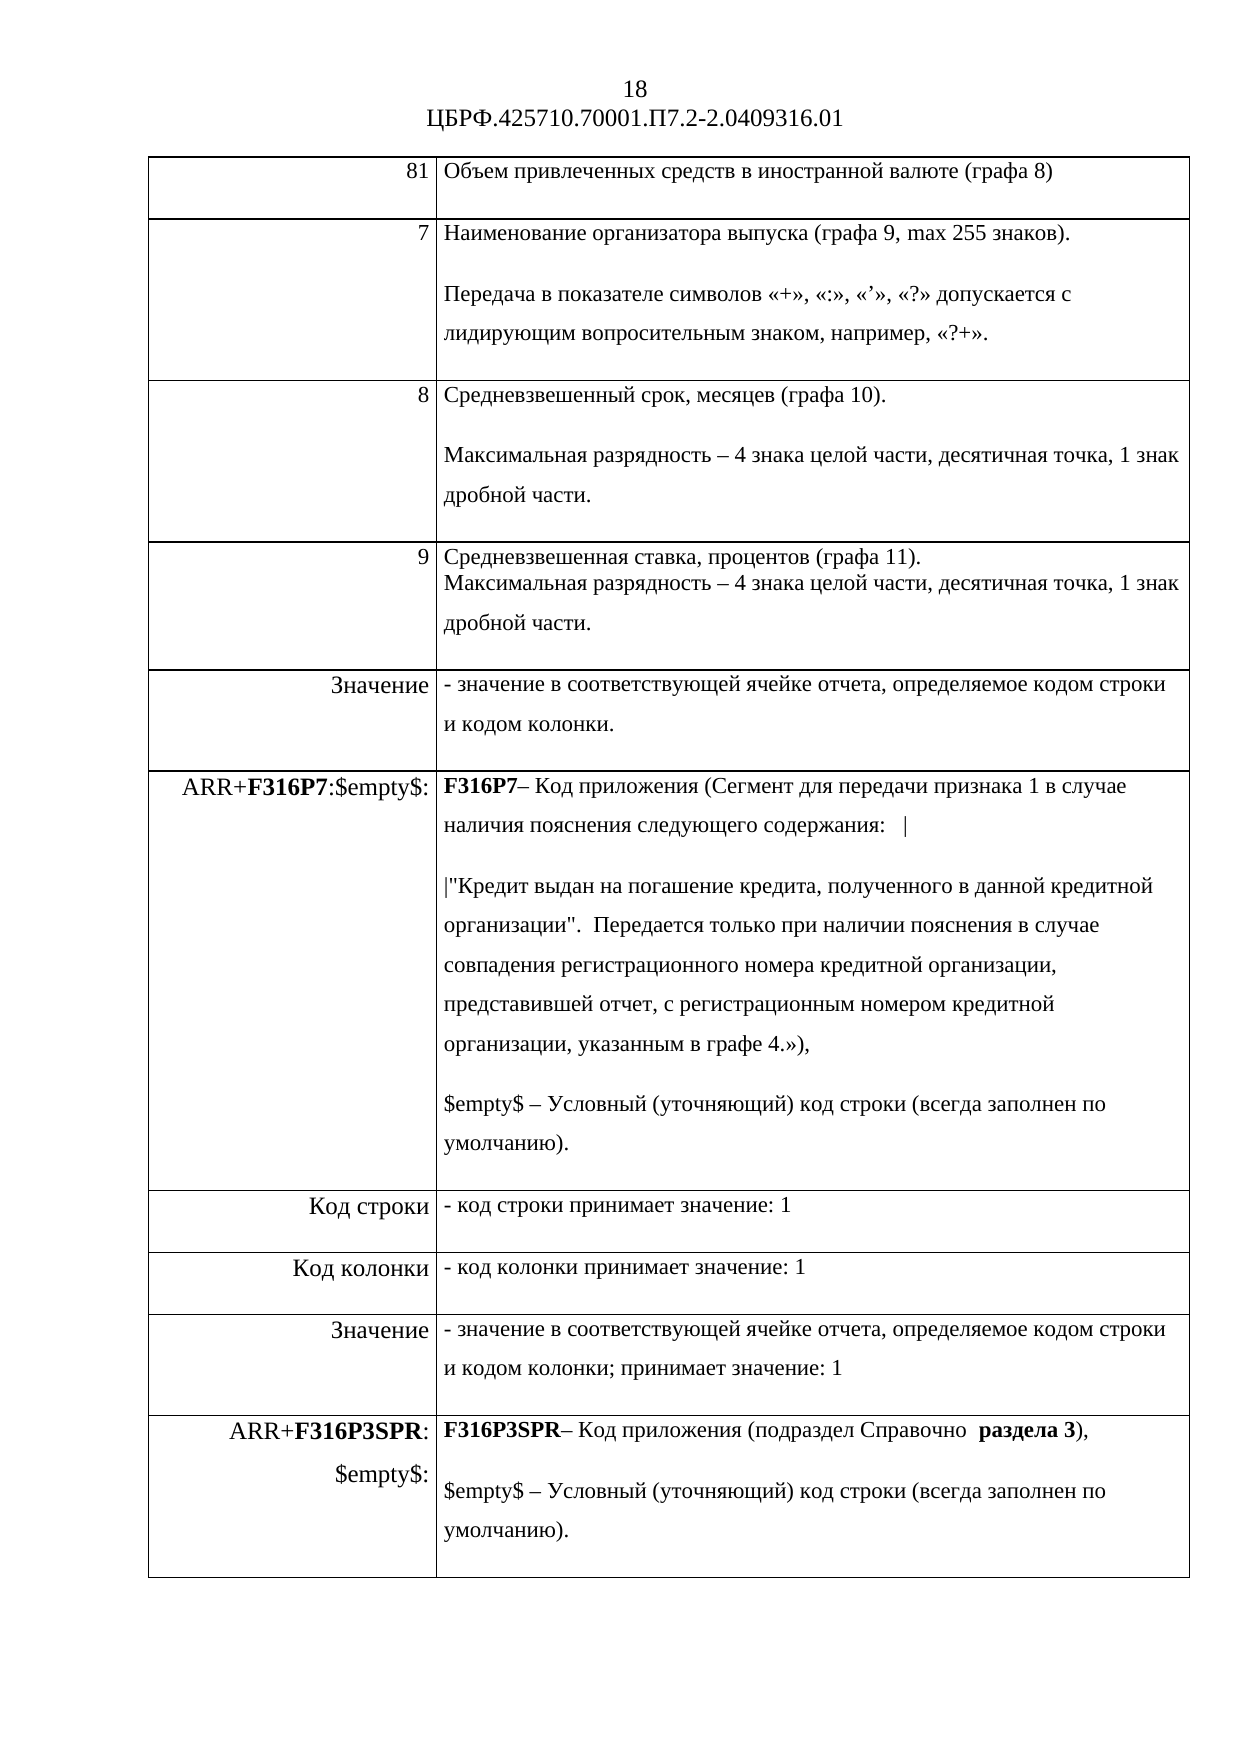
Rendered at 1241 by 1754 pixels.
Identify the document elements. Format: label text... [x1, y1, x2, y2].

table_cell F316P3SPR– Код приложения (подраздел Справочно раздела 3), $empty$ – Условный (уточняющий) код строки (всегда заполнен по умолчанию). [437, 1416, 1189, 1576]
table_cell Значение [149, 1315, 436, 1415]
table_cell - код строки принимает значение: 1 [437, 1191, 1189, 1252]
table_cell 9 [149, 543, 436, 669]
table_cell 81 [149, 158, 436, 218]
table_cell ARR+F316P7:$empty$: [149, 772, 436, 1190]
table_cell F316P7– Код приложения (Сегмент для передачи признака 1 в случае наличия пояснения следующего содержания: | |"Кредит выдан на погашение кредита, полученного в данной кредитной организации". Передается только при наличии пояснения в случае совпадения регистрационного номера кредитной организации, представившей отчет, с регистрационным номером кредитной организации, указанным в графе 4.»), $empty$ – Условный (уточняющий) код строки (всегда заполнен по умолчанию). [437, 772, 1189, 1190]
table_cell 7 [149, 220, 436, 379]
table_cell - код колонки принимает значение: 1 [437, 1253, 1189, 1313]
table_cell Код строки [149, 1191, 436, 1252]
table_cell 8 [149, 381, 436, 541]
table_cell Наименование организатора выпуска (графа 9, max 255 знаков). Передача в показателе символов «+», «:», «’», «?» допускается с лидирующим вопросительным знаком, например, «?+». [437, 220, 1189, 379]
table_cell Cредневзвешенный срок, месяцев (графа 10). Максимальная разрядность – 4 знака целой части, десятичная точка, 1 знак дробной части. [437, 381, 1189, 541]
table_cell - значение в соответствующей ячейке отчета, определяемое кодом строки и кодом колонки; принимает значение: 1 [437, 1315, 1189, 1415]
table_cell ARR+F316P3SPR:$empty$: [149, 1416, 436, 1576]
table_cell Объем привлеченных средств в иностранной валюте (графа 8) [437, 158, 1189, 218]
table_cell Значение [149, 671, 436, 770]
table_cell Средневзвешенная ставка, процентов (графа 11). Максимальная разрядность – 4 знака целой части, десятичная точка, 1 знак дробной части. [437, 543, 1189, 669]
table_cell - значение в соответствующей ячейке отчета, определяемое кодом строки и кодом колонки. [437, 671, 1189, 770]
table_cell Код колонки [149, 1253, 436, 1313]
